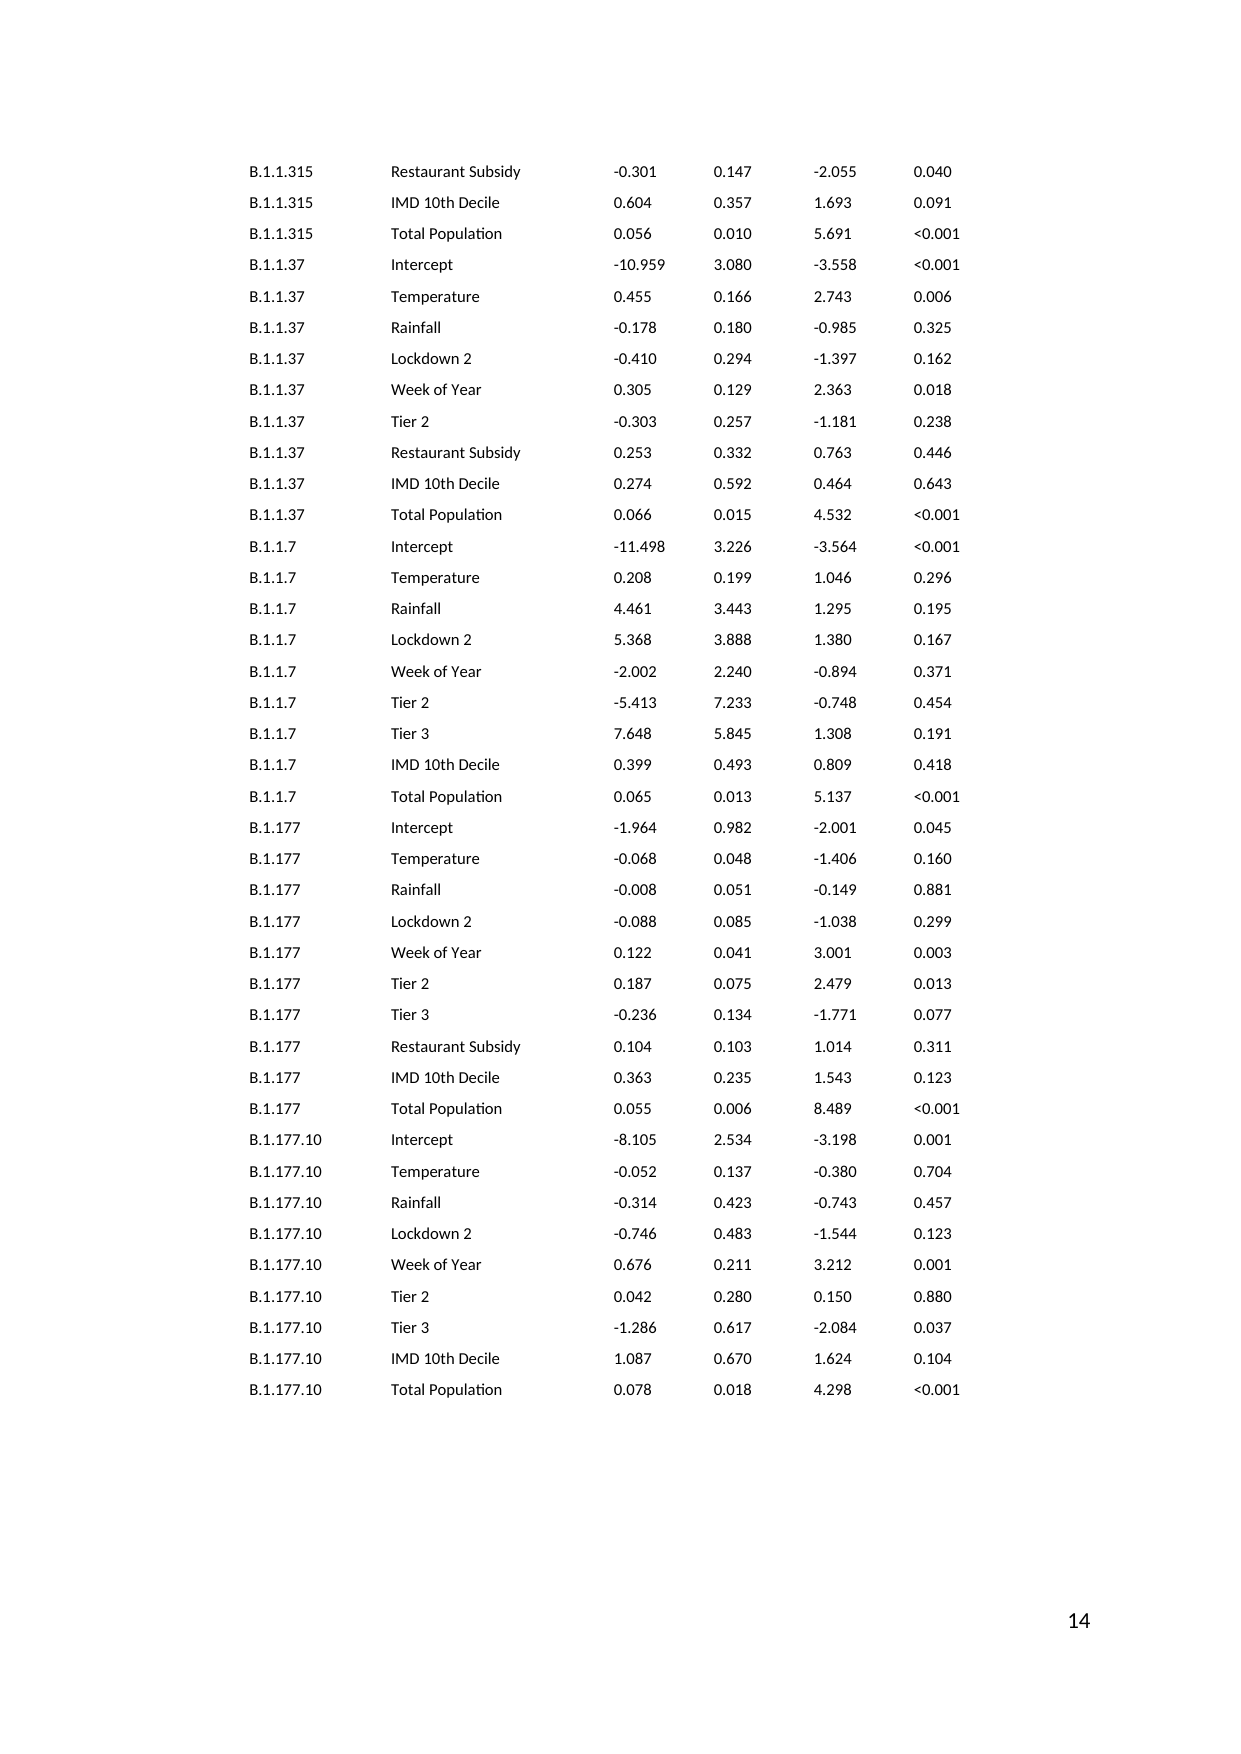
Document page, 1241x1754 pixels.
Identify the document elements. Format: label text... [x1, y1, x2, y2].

table_cell B.1.1.7 [238, 588, 379, 619]
table_cell 0.162 [902, 338, 1002, 369]
table_cell 0.454 [902, 681, 1002, 712]
table_cell 0.274 [602, 463, 702, 494]
table_cell 0.150 [802, 1275, 902, 1306]
table_cell -0.743 [802, 1181, 902, 1212]
table_cell Temperature [380, 275, 602, 306]
table_cell 0.371 [902, 650, 1002, 681]
table_cell 0.676 [602, 1244, 702, 1275]
table_cell 0.363 [602, 1056, 702, 1087]
table_cell 0.238 [902, 400, 1002, 431]
table_cell IMD 10th Decile [380, 463, 602, 494]
table_cell 0.048 [702, 838, 802, 869]
table_cell 0.311 [902, 1025, 1002, 1056]
table_cell 3.226 [702, 525, 802, 556]
table_cell B.1.1.37 [238, 244, 379, 275]
table_cell 0.446 [902, 431, 1002, 462]
table_cell Total Population [380, 494, 602, 525]
table_cell 0.037 [902, 1306, 1002, 1337]
table_cell -0.301 [602, 150, 702, 181]
table_cell 0.166 [702, 275, 802, 306]
table_cell 0.235 [702, 1056, 802, 1087]
table_cell -2.001 [802, 806, 902, 837]
table_cell -10.959 [602, 244, 702, 275]
table_cell -0.746 [602, 1213, 702, 1244]
table_cell B.1.1.37 [238, 431, 379, 462]
table_cell -0.008 [602, 869, 702, 900]
table_cell B.1.1.37 [238, 463, 379, 494]
table_cell 0.137 [702, 1150, 802, 1181]
table_cell B.1.177 [238, 994, 379, 1025]
table_cell 5.137 [802, 775, 902, 806]
table_cell -3.564 [802, 525, 902, 556]
table_cell 1.308 [802, 713, 902, 744]
table_cell Rainfall [380, 869, 602, 900]
table_cell 0.704 [902, 1150, 1002, 1181]
table_cell 0.332 [702, 431, 802, 462]
table_cell 0.253 [602, 431, 702, 462]
table_cell 7.648 [602, 713, 702, 744]
table_cell B.1.1.315 [238, 181, 379, 212]
table_cell 0.191 [902, 713, 1002, 744]
table_cell 1.295 [802, 588, 902, 619]
table_cell -3.198 [802, 1119, 902, 1150]
table_cell Temperature [380, 1150, 602, 1181]
table_cell 0.604 [602, 181, 702, 212]
table_cell 0.085 [702, 900, 802, 931]
table_cell -0.088 [602, 900, 702, 931]
table_cell 0.104 [602, 1025, 702, 1056]
table_cell Lockdown 2 [380, 338, 602, 369]
table_cell 0.880 [902, 1275, 1002, 1306]
table_cell IMD 10th Decile [380, 1056, 602, 1087]
table_cell Total Population [380, 1369, 602, 1400]
table_cell Lockdown 2 [380, 1213, 602, 1244]
table_cell Tier 2 [380, 681, 602, 712]
table_cell 7.233 [702, 681, 802, 712]
table_cell -1.397 [802, 338, 902, 369]
table_cell B.1.1.7 [238, 681, 379, 712]
table_cell 5.691 [802, 213, 902, 244]
table_cell 0.041 [702, 931, 802, 962]
table_cell B.1.177 [238, 869, 379, 900]
table_cell <0.001 [902, 213, 1002, 244]
table_cell Restaurant Subsidy [380, 150, 602, 181]
table_cell 0.167 [902, 619, 1002, 650]
table_cell 0.208 [602, 556, 702, 587]
table_cell 0.123 [902, 1056, 1002, 1087]
table_cell B.1.1.37 [238, 494, 379, 525]
table_cell -0.303 [602, 400, 702, 431]
table_cell 0.455 [602, 275, 702, 306]
table_cell IMD 10th Decile [380, 1338, 602, 1369]
table_cell Intercept [380, 1119, 602, 1150]
table_cell 0.013 [702, 775, 802, 806]
table_cell Tier 2 [380, 963, 602, 994]
table_cell 0.160 [902, 838, 1002, 869]
table_cell 0.006 [702, 1088, 802, 1119]
table_cell Tier 3 [380, 713, 602, 744]
table_cell 0.592 [702, 463, 802, 494]
table_cell 0.075 [702, 963, 802, 994]
table_cell 0.423 [702, 1181, 802, 1212]
table_cell Rainfall [380, 588, 602, 619]
table_cell 0.296 [902, 556, 1002, 587]
table_cell 0.199 [702, 556, 802, 587]
table_cell Tier 3 [380, 994, 602, 1025]
table_cell 0.078 [602, 1369, 702, 1400]
table_cell -0.410 [602, 338, 702, 369]
table_cell 1.014 [802, 1025, 902, 1056]
table_cell 1.543 [802, 1056, 902, 1087]
table_cell 0.195 [902, 588, 1002, 619]
table_cell B.1.1.315 [238, 150, 379, 181]
table_cell -1.286 [602, 1306, 702, 1337]
table_cell 0.464 [802, 463, 902, 494]
table_cell 0.134 [702, 994, 802, 1025]
table_cell 0.091 [902, 181, 1002, 212]
table_cell B.1.177.10 [238, 1181, 379, 1212]
table_cell Tier 3 [380, 1306, 602, 1337]
table_cell B.1.1.7 [238, 525, 379, 556]
table_cell <0.001 [902, 244, 1002, 275]
table_cell 0.670 [702, 1338, 802, 1369]
table_cell -2.055 [802, 150, 902, 181]
table_cell B.1.1.7 [238, 713, 379, 744]
table_cell 4.532 [802, 494, 902, 525]
table_cell -1.038 [802, 900, 902, 931]
table_cell 0.066 [602, 494, 702, 525]
table_cell -5.413 [602, 681, 702, 712]
table_cell B.1.1.7 [238, 619, 379, 650]
table_cell 3.443 [702, 588, 802, 619]
table_cell Week of Year [380, 1244, 602, 1275]
table_cell B.1.177 [238, 1056, 379, 1087]
table_cell 0.129 [702, 369, 802, 400]
table_cell 0.809 [802, 744, 902, 775]
table_cell Temperature [380, 556, 602, 587]
table_cell 0.003 [902, 931, 1002, 962]
table_cell 0.065 [602, 775, 702, 806]
table_cell Intercept [380, 244, 602, 275]
table_cell 1.693 [802, 181, 902, 212]
table_cell B.1.177.10 [238, 1150, 379, 1181]
table_cell 0.763 [802, 431, 902, 462]
table_cell Intercept [380, 525, 602, 556]
table_cell 1.380 [802, 619, 902, 650]
table_cell 0.015 [702, 494, 802, 525]
table_cell B.1.1.7 [238, 775, 379, 806]
table_cell IMD 10th Decile [380, 181, 602, 212]
table_cell B.1.1.37 [238, 338, 379, 369]
table_cell B.1.177.10 [238, 1306, 379, 1337]
table_cell 2.240 [702, 650, 802, 681]
table_cell 0.104 [902, 1338, 1002, 1369]
table_cell 0.010 [702, 213, 802, 244]
table_cell 0.211 [702, 1244, 802, 1275]
table_cell B.1.177.10 [238, 1275, 379, 1306]
table_cell Rainfall [380, 1181, 602, 1212]
table_cell Total Population [380, 213, 602, 244]
table_cell <0.001 [902, 1088, 1002, 1119]
table_cell Lockdown 2 [380, 900, 602, 931]
table_cell 0.040 [902, 150, 1002, 181]
table_cell B.1.177.10 [238, 1119, 379, 1150]
table_cell -3.558 [802, 244, 902, 275]
table_cell 0.305 [602, 369, 702, 400]
table_cell -0.052 [602, 1150, 702, 1181]
table_cell B.1.1.37 [238, 400, 379, 431]
table_cell 0.881 [902, 869, 1002, 900]
table_cell <0.001 [902, 494, 1002, 525]
table_cell Restaurant Subsidy [380, 1025, 602, 1056]
table_cell 0.018 [702, 1369, 802, 1400]
table_cell -0.985 [802, 306, 902, 337]
table_cell 0.399 [602, 744, 702, 775]
table_cell 0.325 [902, 306, 1002, 337]
table_cell -0.236 [602, 994, 702, 1025]
table_cell Week of Year [380, 650, 602, 681]
table_cell 3.001 [802, 931, 902, 962]
table_cell Week of Year [380, 931, 602, 962]
table_cell 2.479 [802, 963, 902, 994]
table_cell 0.643 [902, 463, 1002, 494]
table_cell -2.002 [602, 650, 702, 681]
table_cell 5.368 [602, 619, 702, 650]
table_cell 2.363 [802, 369, 902, 400]
table_cell 0.280 [702, 1275, 802, 1306]
table_cell 2.534 [702, 1119, 802, 1150]
table_cell B.1.177 [238, 931, 379, 962]
table_cell 0.180 [702, 306, 802, 337]
table_cell -8.105 [602, 1119, 702, 1150]
table_cell -1.964 [602, 806, 702, 837]
table_cell -1.406 [802, 838, 902, 869]
table_cell 0.045 [902, 806, 1002, 837]
table_cell -0.149 [802, 869, 902, 900]
table_cell B.1.177.10 [238, 1338, 379, 1369]
table_cell IMD 10th Decile [380, 744, 602, 775]
table_cell -11.498 [602, 525, 702, 556]
table_cell 0.077 [902, 994, 1002, 1025]
table_cell 0.042 [602, 1275, 702, 1306]
table_cell 0.187 [602, 963, 702, 994]
table_cell Total Population [380, 1088, 602, 1119]
table_cell Lockdown 2 [380, 619, 602, 650]
table_cell <0.001 [902, 775, 1002, 806]
table_cell 0.617 [702, 1306, 802, 1337]
table_cell 0.001 [902, 1119, 1002, 1150]
table_cell B.1.1.7 [238, 556, 379, 587]
table_cell Tier 2 [380, 400, 602, 431]
table_cell -0.894 [802, 650, 902, 681]
table_cell -1.181 [802, 400, 902, 431]
table_cell 0.982 [702, 806, 802, 837]
table_cell B.1.1.7 [238, 744, 379, 775]
table_cell -0.380 [802, 1150, 902, 1181]
table_cell -0.748 [802, 681, 902, 712]
table_cell 0.055 [602, 1088, 702, 1119]
table_cell 8.489 [802, 1088, 902, 1119]
table_cell 0.018 [902, 369, 1002, 400]
table_cell 0.493 [702, 744, 802, 775]
table_cell 0.051 [702, 869, 802, 900]
table_cell 0.147 [702, 150, 802, 181]
table_cell 0.457 [902, 1181, 1002, 1212]
table_cell Week of Year [380, 369, 602, 400]
table_cell 1.624 [802, 1338, 902, 1369]
table_cell 0.001 [902, 1244, 1002, 1275]
table_cell B.1.1.37 [238, 306, 379, 337]
table_cell B.1.1.7 [238, 650, 379, 681]
table_cell 3.888 [702, 619, 802, 650]
table_cell 2.743 [802, 275, 902, 306]
table_cell B.1.177 [238, 1025, 379, 1056]
table_cell 1.087 [602, 1338, 702, 1369]
table_cell 5.845 [702, 713, 802, 744]
table_cell 0.294 [702, 338, 802, 369]
table_cell B.1.177 [238, 963, 379, 994]
table_cell 0.418 [902, 744, 1002, 775]
table_cell Temperature [380, 838, 602, 869]
table_cell 0.299 [902, 900, 1002, 931]
table_cell -1.771 [802, 994, 902, 1025]
table_cell 0.483 [702, 1213, 802, 1244]
table_cell -0.068 [602, 838, 702, 869]
table_cell Rainfall [380, 306, 602, 337]
table_cell B.1.177.10 [238, 1244, 379, 1275]
table_cell <0.001 [902, 525, 1002, 556]
table_cell B.1.1.37 [238, 369, 379, 400]
table_cell Total Population [380, 775, 602, 806]
table_cell <0.001 [902, 1369, 1002, 1400]
table_cell B.1.177 [238, 838, 379, 869]
table_cell -1.544 [802, 1213, 902, 1244]
table_cell Intercept [380, 806, 602, 837]
table_cell 0.013 [902, 963, 1002, 994]
table_cell B.1.177.10 [238, 1213, 379, 1244]
table_cell -2.084 [802, 1306, 902, 1337]
table_cell 0.123 [902, 1213, 1002, 1244]
table_cell Restaurant Subsidy [380, 431, 602, 462]
table_cell B.1.1.37 [238, 275, 379, 306]
table_cell 4.461 [602, 588, 702, 619]
table_cell B.1.177 [238, 1088, 379, 1119]
table_cell B.1.177 [238, 900, 379, 931]
table_cell 0.122 [602, 931, 702, 962]
table_cell -0.178 [602, 306, 702, 337]
table_cell 0.006 [902, 275, 1002, 306]
table_cell 0.103 [702, 1025, 802, 1056]
table_cell 0.357 [702, 181, 802, 212]
table_cell B.1.1.315 [238, 213, 379, 244]
table_cell 4.298 [802, 1369, 902, 1400]
table_cell B.1.177.10 [238, 1369, 379, 1400]
table_cell -0.314 [602, 1181, 702, 1212]
table_cell Tier 2 [380, 1275, 602, 1306]
table_cell 3.080 [702, 244, 802, 275]
table_cell 0.056 [602, 213, 702, 244]
table_cell B.1.177 [238, 806, 379, 837]
table_cell 1.046 [802, 556, 902, 587]
table_cell 0.257 [702, 400, 802, 431]
table_cell 3.212 [802, 1244, 902, 1275]
